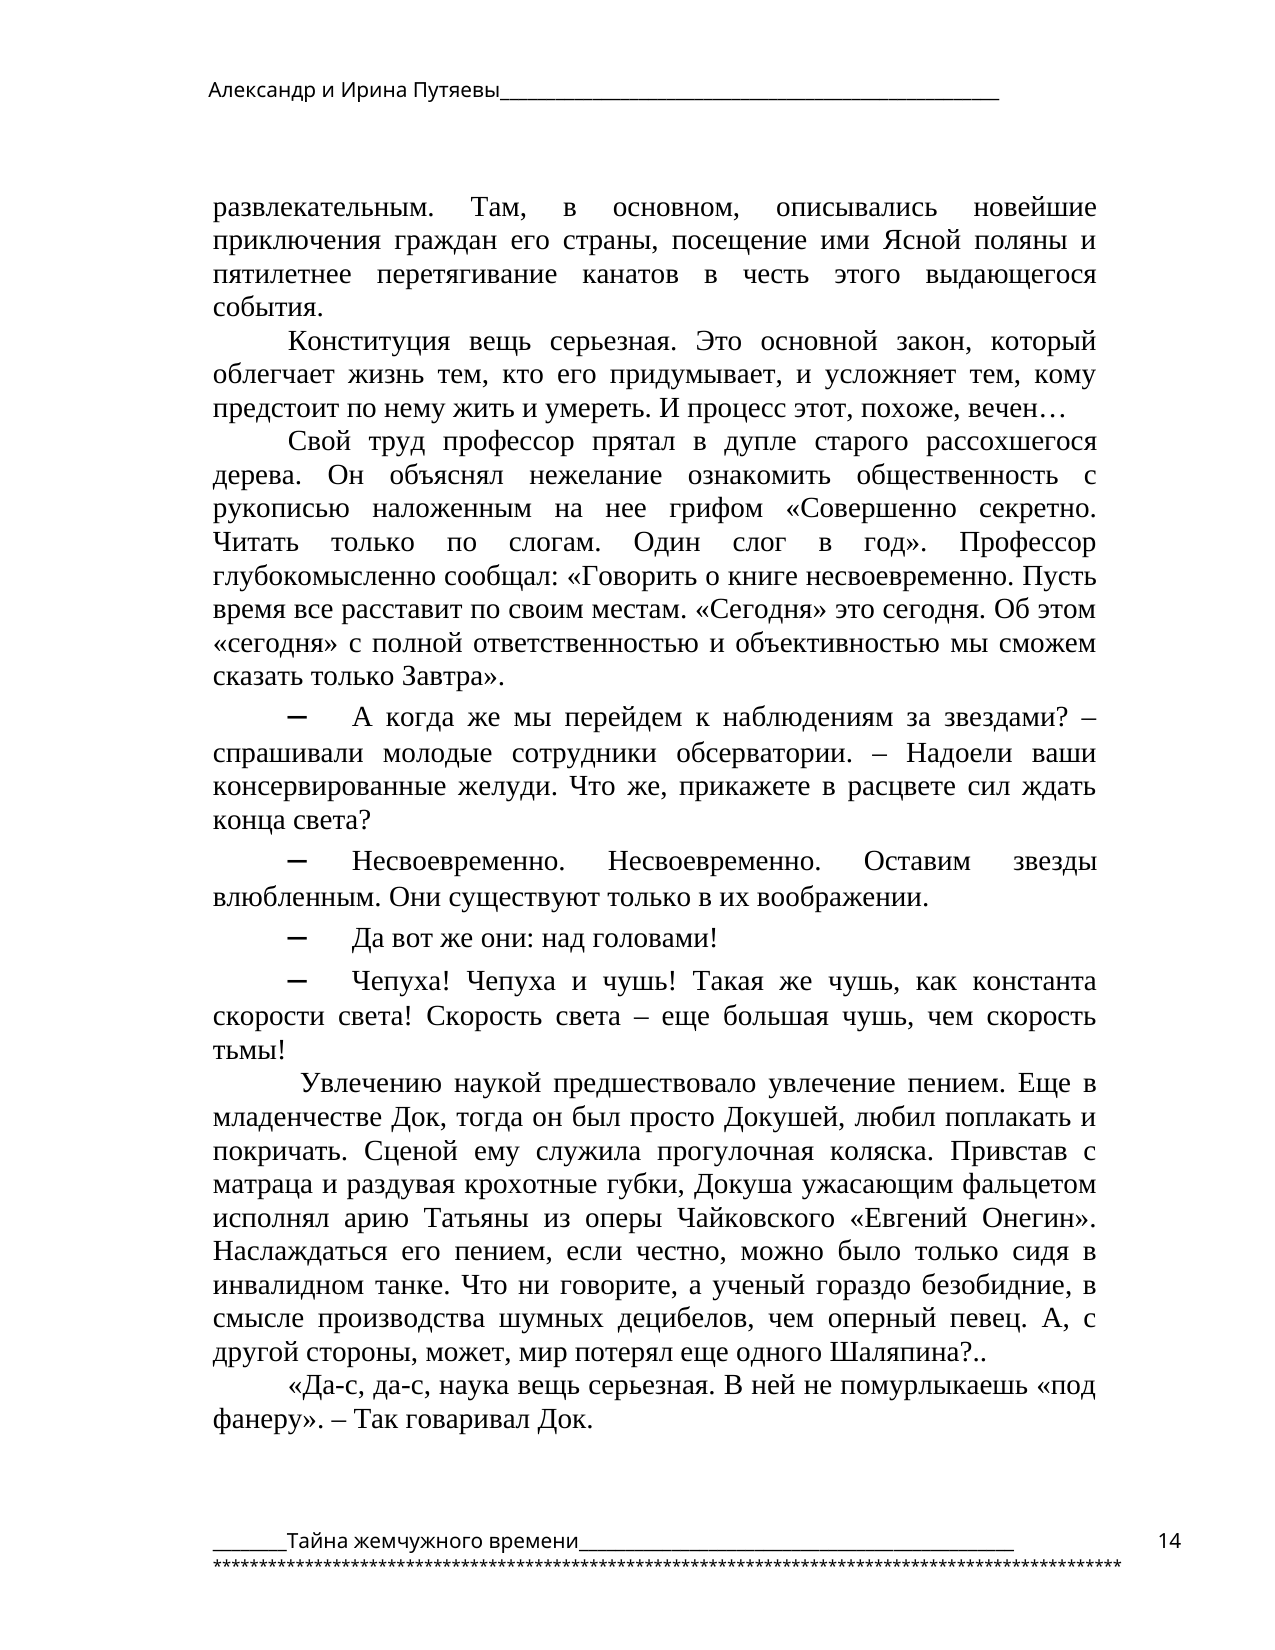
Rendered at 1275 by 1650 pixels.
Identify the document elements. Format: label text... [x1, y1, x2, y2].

text Конституция вещь серьезная. Это основной закон, который облегчает жизнь тем, кто его придумывает, и усложняет тем, кому предстоит по нему жить и умереть. И процесс этот, похоже, вечен… [213, 323, 1097, 423]
list А когда же мы перейдем к наблюдениям за звездами? – спрашивали молодые сотрудники обсерватории. – Надоели ваши консервированные желуди. Что же, прикажете в расцвете сил ждать конца света? [213, 692, 1097, 836]
list Чепуха! Чепуха и чушь! Такая же чушь, как константа скорости света! Скорость света – еще большая чушь, чем скорость тьмы! [213, 955, 1097, 1066]
list Да вот же они: над головами! [213, 912, 1097, 955]
text «Да-с, да-с, наука вещь серьезная. В ней не помурлыкаешь «под фанеру». – Так говаривал Док. [213, 1367, 1097, 1434]
text Свой труд профессор прятал в дупле старого рассохшегося дерева. Он объяснял нежелание ознакомить общественность с рукописью наложенным на нее грифом «Совершенно секретно. Читать только по слогам. Один слог в год». Профессор глубокомысленно сообщал: «Говорить о книге несвоевременно. Пусть время все расставит по своим местам. «Сегодня» это сегодня. Об этом «сегодня» с полной ответственностью и объективностью мы сможем сказать только Завтра». [213, 423, 1097, 692]
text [213, 189, 1097, 323]
list Несвоевременно. Несвоевременно. Оставим звезды влюбленным. Они существуют только в их воображении. [213, 836, 1097, 912]
text Увлечению наукой предшествовало увлечение пением. Еще в младенчестве Док, тогда он был просто Докушей, любил поплакать и покричать. Сценой ему служила прогулочная коляска. Привстав с матраца и раздувая крохотные губки, Докуша ужасающим фальцетом исполнял арию Татьяны из оперы Чайковского «Евгений Онегин». Наслаждаться его пением, если честно, можно было только сидя в инвалидном танке. Что ни говорите, а ученый гораздо безобидние, в смысле производства шумных децибелов, чем оперный певец. А, с другой стороны, может, мир потерял еще одного Шаляпина?.. [213, 1066, 1097, 1367]
